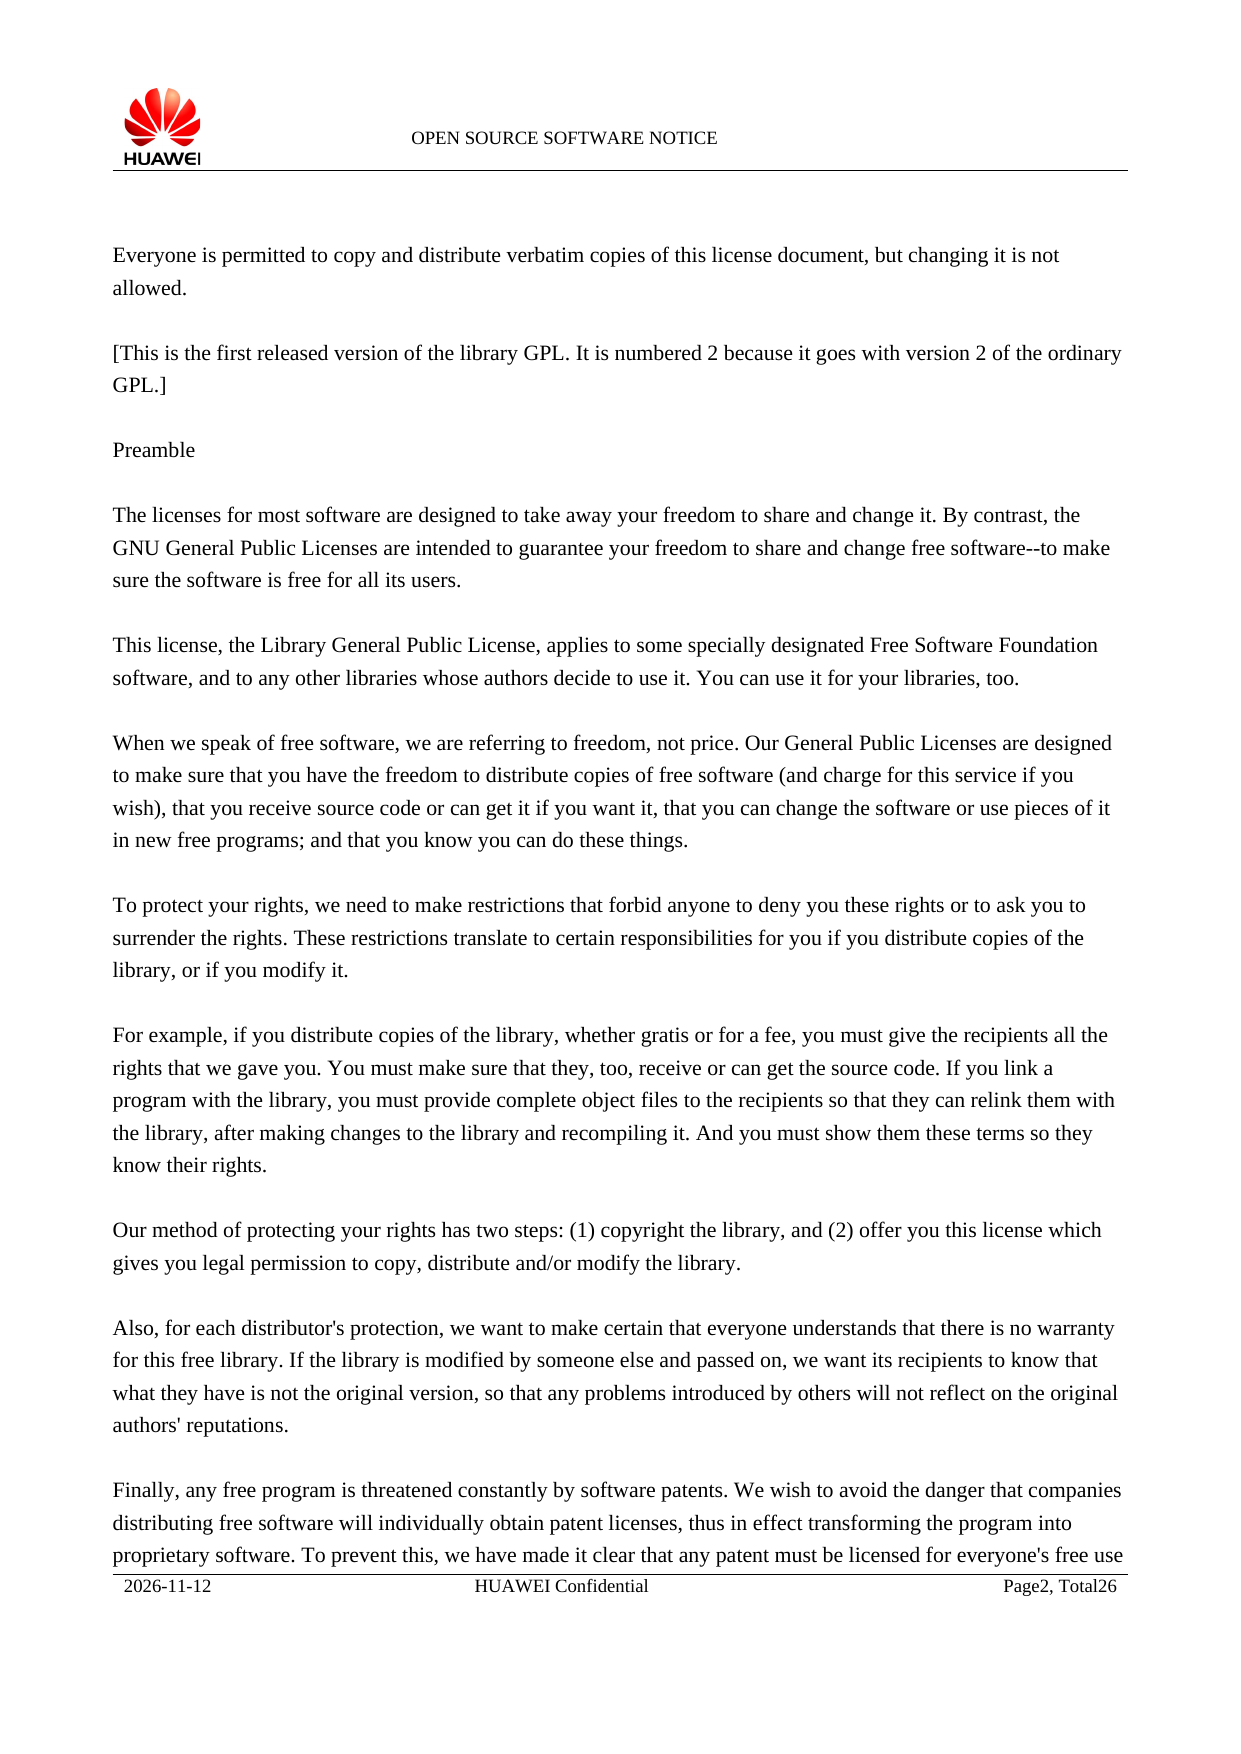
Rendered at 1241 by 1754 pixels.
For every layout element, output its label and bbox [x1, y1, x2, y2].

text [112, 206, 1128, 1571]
picture [124, 88, 201, 165]
